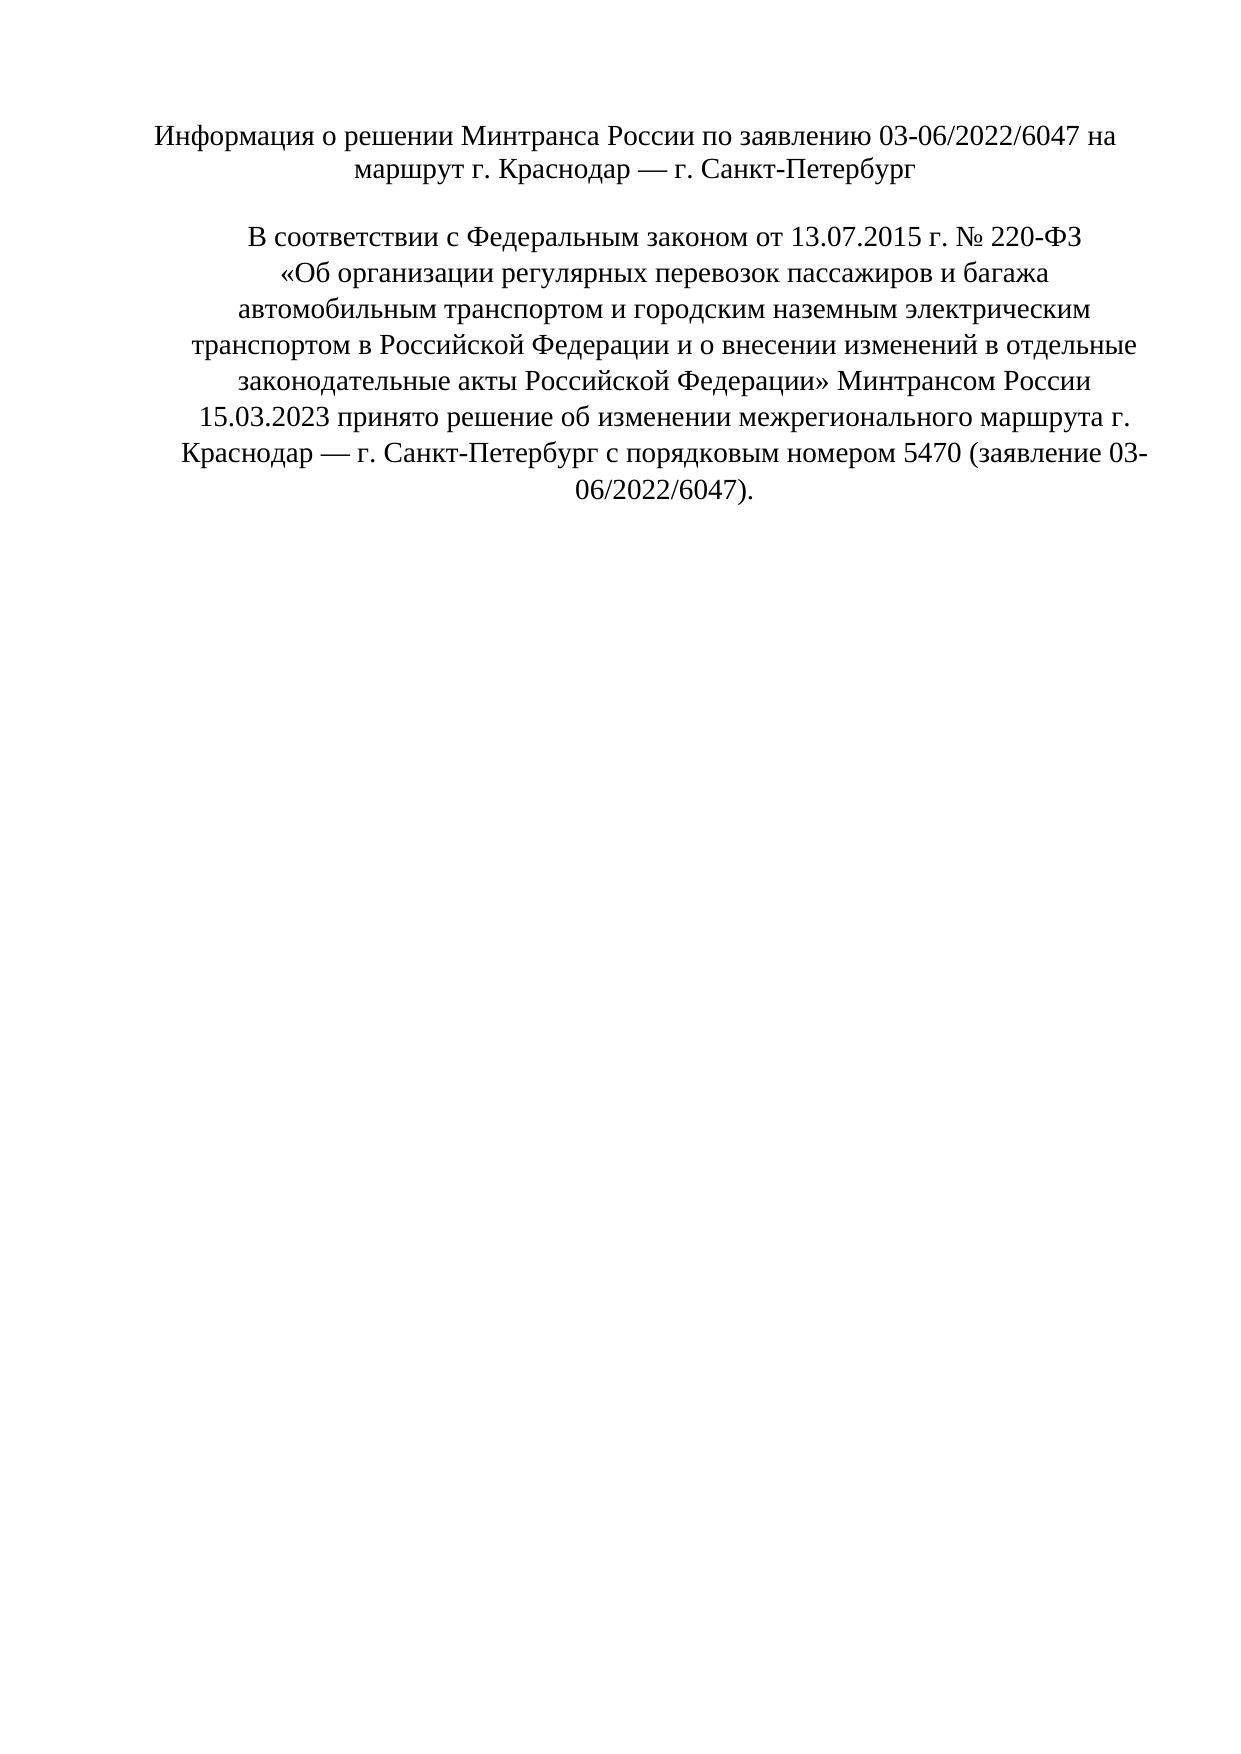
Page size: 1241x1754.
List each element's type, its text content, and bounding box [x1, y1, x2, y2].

text В соответствии с Федеральным законом от 13.07.2015 г. № 220-ФЗ «Об организации регулярных перевозок пассажиров и багажа автомобильным транспортом и городским наземным электрическим транспортом в Российской Федерации и о внесении изменений в отдельные законодательные акты Российской Федерации» Минтрансом России 15.03.2023 принято решение об изменении межрегионального маршрута г. Краснодар — г. Санкт-Петербург с порядковым номером 5470 (заявление 03-06/2022/6047). [177, 219, 1152, 505]
text Информация о решении Минтранса России по заявлению 03-06/2022/6047 на маршрут г. Краснодар — г. Санкт-Петербург [118, 118, 1152, 185]
